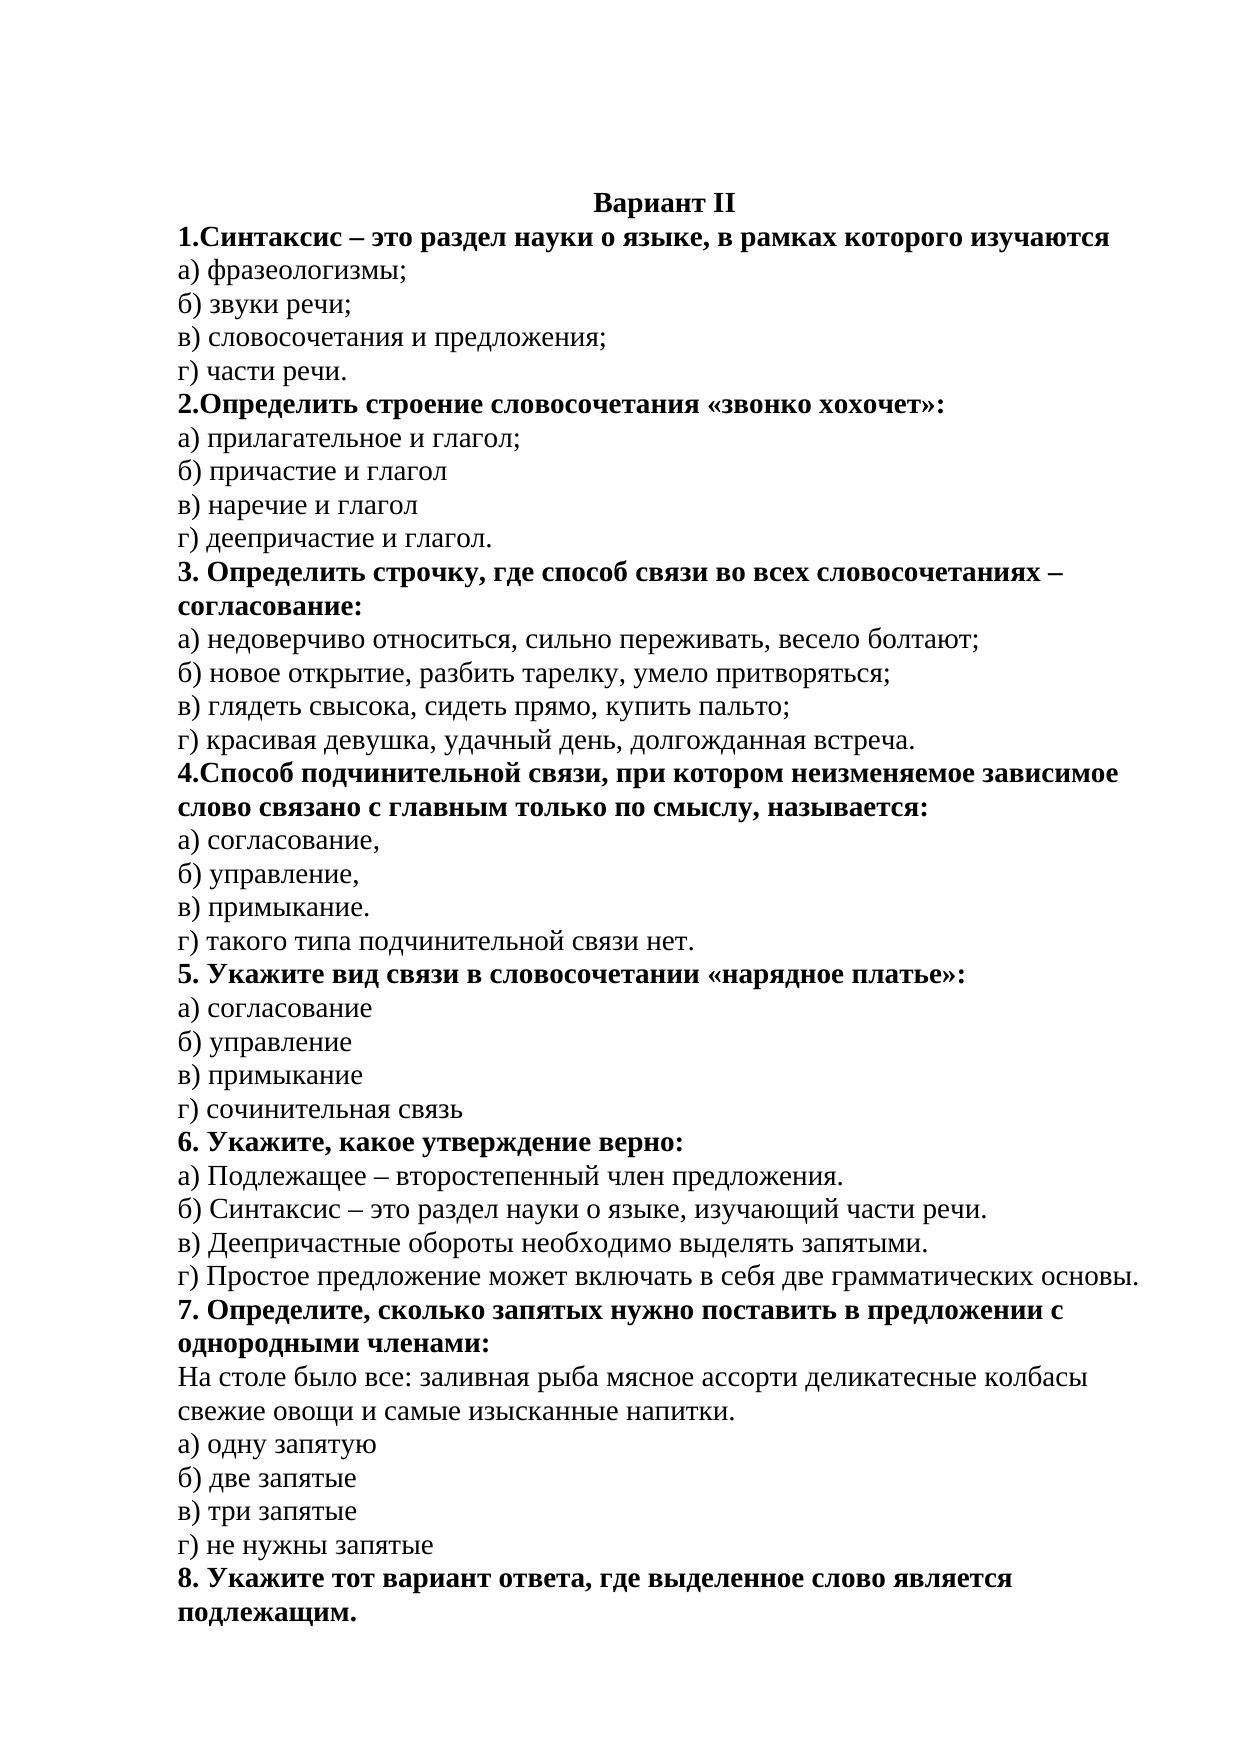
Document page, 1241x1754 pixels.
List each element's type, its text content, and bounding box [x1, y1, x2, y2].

text 5. Укажите вид связи в словосочетании «нарядное платье»: а) согласование б) управление в) примыкание [177, 957, 1152, 1091]
text б) управление, [177, 856, 1152, 889]
text г) такого типа подчинительной связи нет. [177, 923, 1152, 957]
text 1.Синтаксис – это раздел науки о языке, в рамках которого изучаются [177, 219, 1152, 252]
text г) сочинительная связь [177, 1091, 1152, 1124]
text в) словосочетания и предложения; [177, 319, 1152, 353]
text 4.Способ подчинительной связи, при котором неизменяемое зависимое слово связано с главным только по смыслу, называется: [177, 755, 1152, 822]
text б) звуки речи; [177, 286, 1152, 319]
text г) красивая девушка, удачный день, долгожданная встреча. [177, 722, 1152, 755]
text г) части речи. [177, 353, 1152, 386]
text Вариант II [177, 185, 1152, 219]
text 2.Определить строение словосочетания «звонко хохочет»: [177, 386, 1152, 420]
text б) причастие и глагол [177, 453, 1152, 487]
text 8. Укажите тот вариант ответа, где выделенное слово является подлежащим. [177, 1560, 1152, 1627]
text 6. Укажите, какое утверждение верно: а) Подлежащее – второстепенный член предложения. б) Синтаксис – это раздел науки о языке, изучающий части речи. в) Деепричастные обороты необходимо выделять запятыми. г) Простое предложение может включать в себя две грамматических основы. [177, 1124, 1152, 1292]
text а) фразеологизмы; [177, 252, 1152, 286]
text а) недоверчиво относиться, сильно переживать, весело болтают; [177, 621, 1152, 655]
text 7. Определите, сколько запятых нужно поставить в предложении с однородными членами: На столе было все: заливная рыба мясное ассорти деликатесные колбасы свежие овощи и самые изысканные напитки. а) одну запятую б) две запятые в) три запятые г) не нужны запятые [177, 1292, 1152, 1560]
text б) новое открытие, разбить тарелку, умело притворяться; [177, 655, 1152, 688]
text а) прилагательное и глагол; [177, 420, 1152, 453]
text в) примыкание. [177, 889, 1152, 923]
text в) наречие и глагол [177, 487, 1152, 521]
text а) согласование, [177, 822, 1152, 856]
text в) глядеть свысока, сидеть прямо, купить пальто; [177, 688, 1152, 722]
text 3. Определить строчку, где способ связи во всех словосочетаниях – согласование: [177, 554, 1152, 621]
text г) деепричастие и глагол. [177, 521, 1152, 554]
